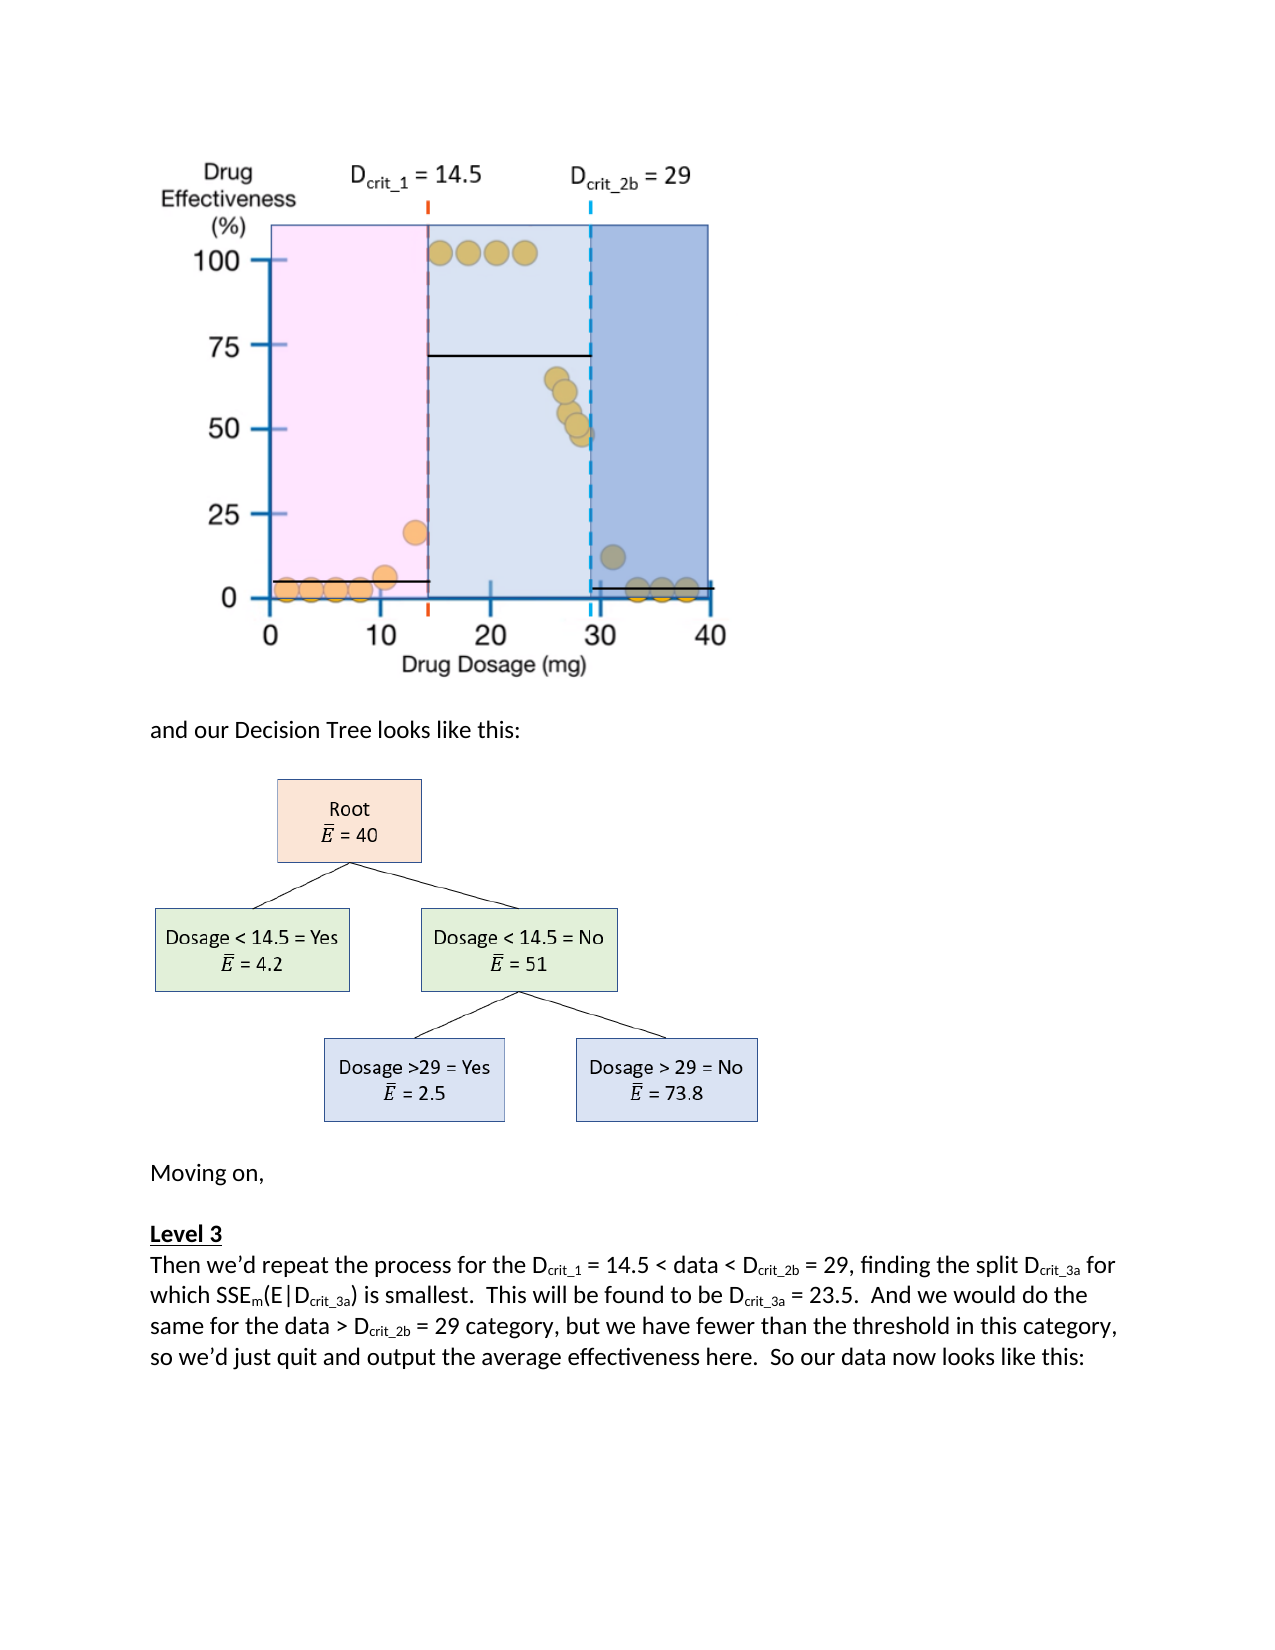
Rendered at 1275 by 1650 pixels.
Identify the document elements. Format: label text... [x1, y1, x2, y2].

text Then we’d repeat the process for the Dcrit_1 = 14.5 < data < Dcrit_2b = 29, finding the split Dcrit_3a for which SSEm(E|Dcrit_3a) is smallest. This will be found to be Dcrit_3a = 23.5. And we would do the same for the data > Dcrit_2b = 29 category, but we have fewer than the threshold in this category, so we’d just quit and output the average effectiveness here. So our data now looks like this: [150, 1249, 1125, 1371]
text Level 3 [150, 1218, 1125, 1249]
text and our Decision Tree looks like this: [150, 714, 1125, 745]
picture [150, 150, 747, 684]
picture [150, 775, 759, 1127]
text Moving on, [150, 1157, 1125, 1188]
